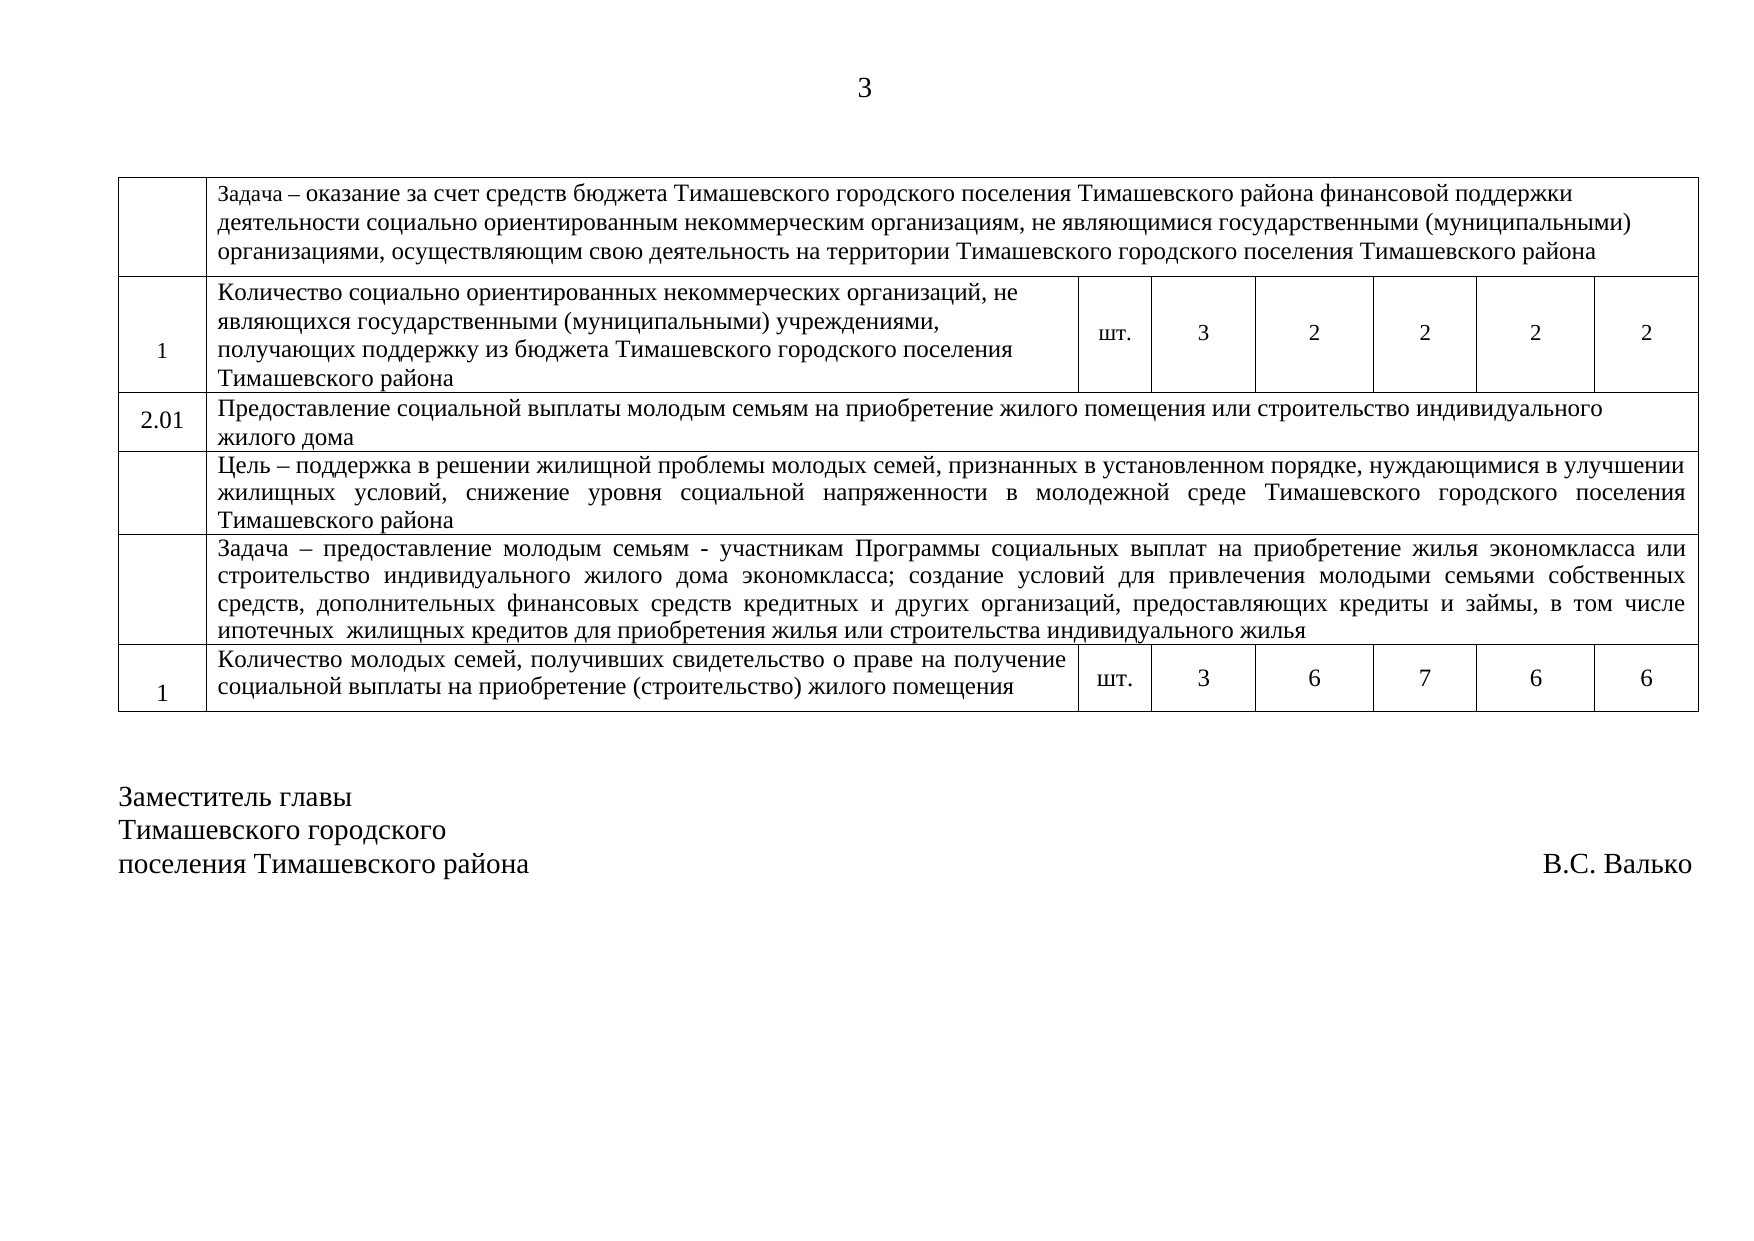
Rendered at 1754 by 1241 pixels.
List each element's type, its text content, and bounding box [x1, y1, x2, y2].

table_cell [119, 452, 206, 534]
table_cell Количество социально ориентированных некоммерческих организаций, не являющихся государственными (муниципальными) учреждениями, получающих поддержку из бюджета Тимашевского городского поселения Тимашевского района [207, 277, 1078, 392]
table_cell 2.01 [119, 393, 206, 451]
table_cell Задача – оказание за счет средств бюджета Тимашевского городского поселения Тимашевского района финансовой поддержки деятельности социально ориентированным некоммерческим организациям, не являющимися государственными (муниципальными) организациями, осуществляющим свою деятельность на территории Тимашевского городского поселения Тимашевского района [207, 178, 1698, 276]
table_cell 2 [1256, 277, 1373, 392]
table_cell [119, 535, 206, 644]
table_cell шт. [1079, 277, 1151, 392]
table_cell 7 [1374, 645, 1476, 711]
table_cell 3 [1152, 277, 1255, 392]
table_cell 2 [1477, 277, 1594, 392]
text Тимашевского городского [118, 812, 1698, 846]
table_cell Предоставление социальной выплаты молодым семьям на приобретение жилого помещения или строительство индивидуального жилого дома [207, 393, 1698, 451]
table_cell Задача – предоставление молодым семьям - участникам Программы социальных выплат на приобретение жилья экономкласса или строительство индивидуального жилого дома экономкласса; создание условий для привлечения молодыми семьями собственных средств, дополнительных финансовых средств кредитных и других организаций, предоставляющих кредиты и займы, в том числе ипотечных жилищных кредитов для приобретения жилья или строительства индивидуального жилья [207, 535, 1698, 644]
table_cell 2 [1374, 277, 1476, 392]
table_cell 6 [1256, 645, 1373, 711]
table_cell 1 [119, 277, 206, 392]
table_cell 6 [1595, 645, 1698, 711]
table_cell [119, 178, 206, 276]
table_cell Количество молодых семей, получивших свидетельство о праве на получение социальной выплаты на приобретение (строительство) жилого помещения [207, 645, 1078, 711]
table_cell 6 [1477, 645, 1594, 711]
table_cell 1 [119, 645, 206, 711]
text Заместитель главы [118, 779, 1698, 812]
text поселения Тимашевского района В.С. Валько [118, 846, 1698, 879]
table_cell 2 [1595, 277, 1698, 392]
table_cell шт. [1079, 645, 1151, 711]
table_cell 3 [1152, 645, 1255, 711]
table_cell Цель – поддержка в решении жилищной проблемы молодых семей, признанных в установленном порядке, нуждающимися в улучшении жилищных условий, снижение уровня социальной напряженности в молодежной среде Тимашевского городского поселения Тимашевского района [207, 452, 1698, 534]
